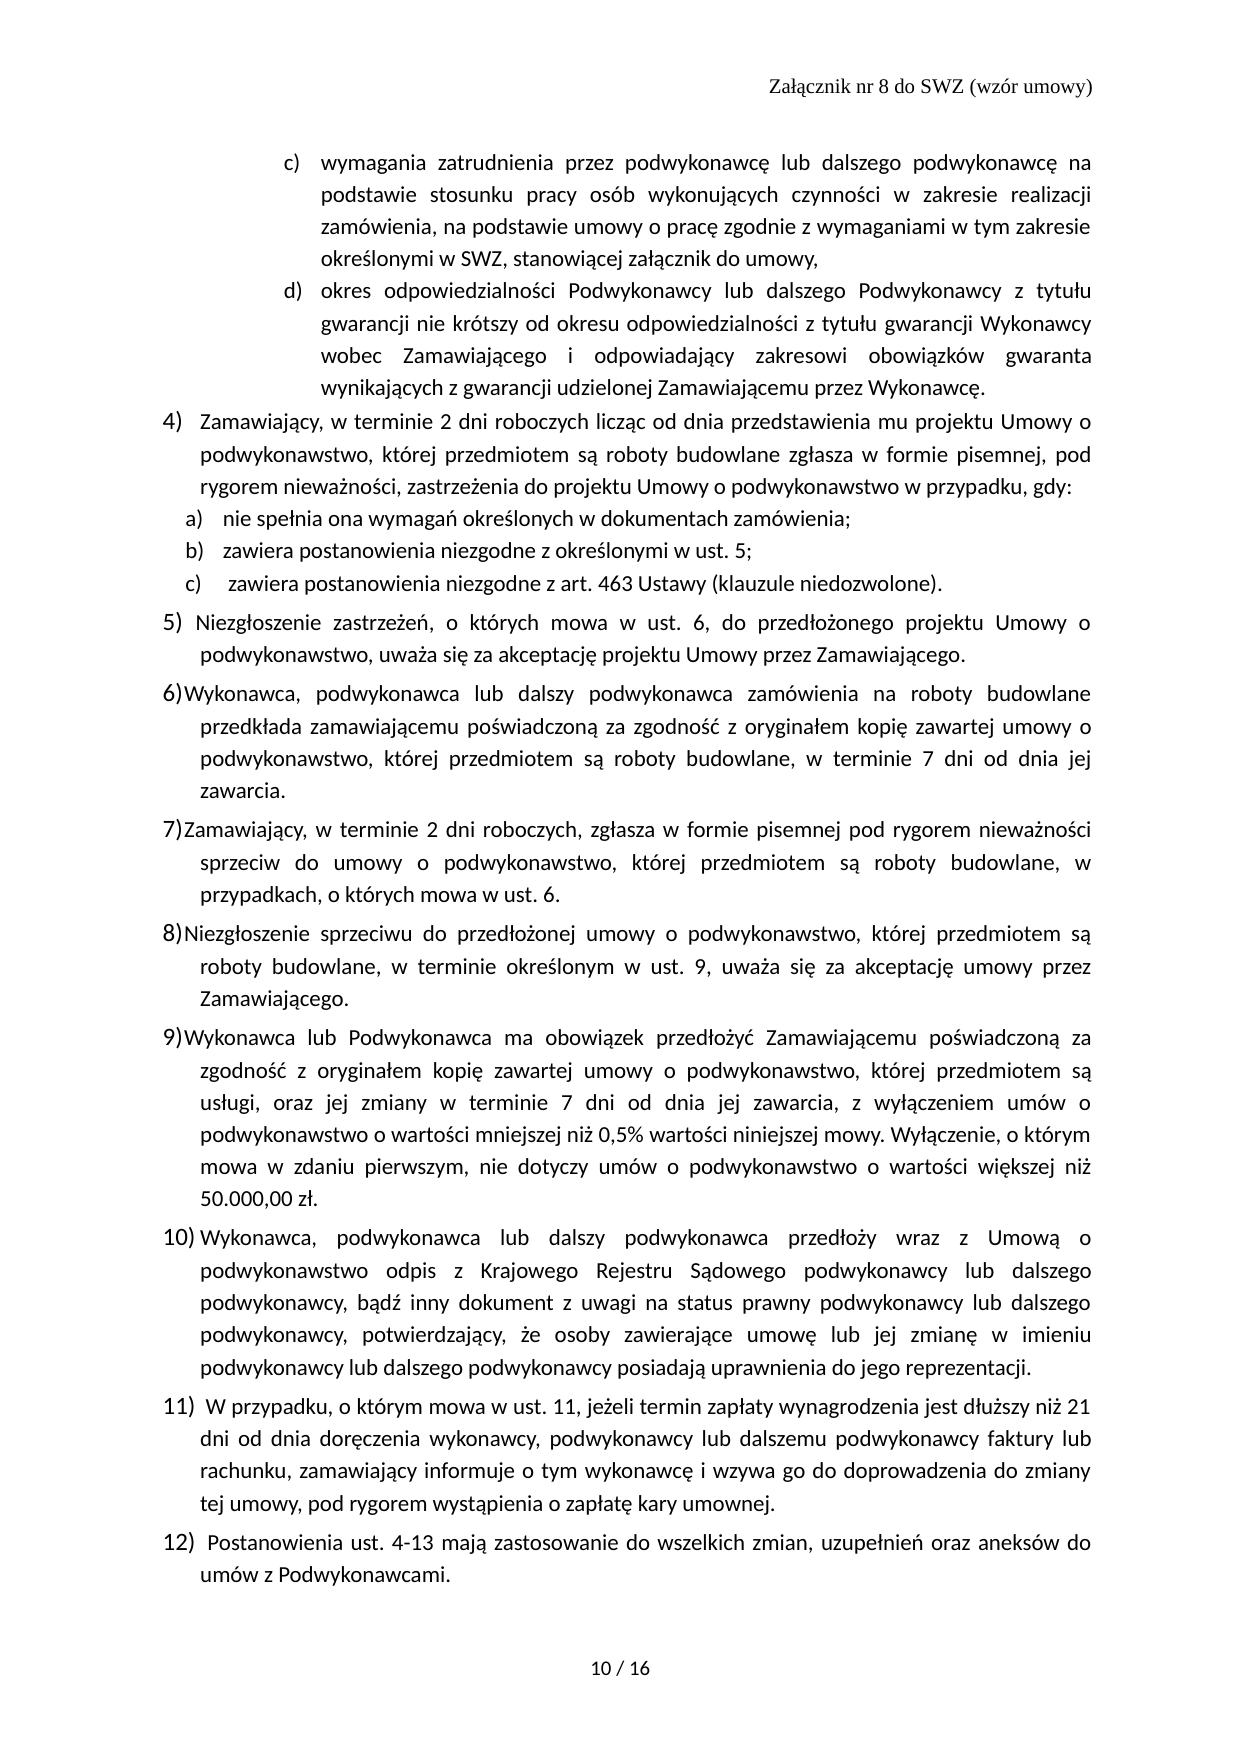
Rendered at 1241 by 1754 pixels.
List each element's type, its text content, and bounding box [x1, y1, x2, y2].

list wymagania zatrudnienia przez podwykonawcę lub dalszego podwykonawcę na podstawie stosunku pracy osób wykonujących czynności w zakresie realizacji zamówienia, na podstawie umowy o pracę zgodnie z wymaganiami w tym zakresie określonymi w SWZ, stanowiącej załącznik do umowy, [283, 148, 1093, 272]
list Wykonawca, podwykonawca lub dalszy podwykonawca przedłoży wraz z Umową o podwykonawstwo odpis z Krajowego Rejestru Sądowego podwykonawcy lub dalszego podwykonawcy, bądź inny dokument z uwagi na status prawny podwykonawcy lub dalszego podwykonawcy, potwierdzający, że osoby zawierające umowę lub jej zmianę w imieniu podwykonawcy lub dalszego podwykonawcy posiadają uprawnienia do jego reprezentacji. [162, 1222, 1093, 1381]
list Zamawiający, w terminie 2 dni roboczych, zgłasza w formie pisemnej pod rygorem nieważności sprzeciw do umowy o podwykonawstwo, której przedmiotem są roboty budowlane, w przypadkach, o których mowa w ust. 6. [162, 813, 1093, 908]
list Niezgłoszenie sprzeciwu do przedłożonej umowy o podwykonawstwo, której przedmiotem są roboty budowlane, w terminie określonym w ust. 9, uważa się za akceptację umowy przez Zamawiającego. [162, 917, 1093, 1012]
list zawiera postanowienia niezgodne z art. 463 Ustawy (klauzule niedozwolone). [185, 569, 1093, 597]
list okres odpowiedzialności Podwykonawcy lub dalszego Podwykonawcy z tytułu gwarancji nie krótszy od okresu odpowiedzialności z tytułu gwarancji Wykonawcy wobec Zamawiającego i odpowiadający zakresowi obowiązków gwaranta wynikających z gwarancji udzielonej Zamawiającemu przez Wykonawcę. [283, 277, 1093, 401]
list W przypadku, o którym mowa w ust. 11, jeżeli termin zapłaty wynagrodzenia jest dłuższy niż 21 dni od dnia doręczenia wykonawcy, podwykonawcy lub dalszemu podwykonawcy faktury lub rachunku, zamawiający informuje o tym wykonawcę i wzywa go do doprowadzenia do zmiany tej umowy, pod rygorem wystąpienia o zapłatę kary umownej. [162, 1390, 1093, 1517]
list zawiera postanowienia niezgodne z określonymi w ust. 5; [185, 537, 1093, 564]
list Postanowienia ust. 4-13 mają zastosowanie do wszelkich zmian, uzupełnień oraz aneksów do umów z Podwykonawcami. [162, 1526, 1093, 1588]
list Niezgłoszenie zastrzeżeń, o których mowa w ust. 6, do przedłożonego projektu Umowy o podwykonawstwo, uważa się za akceptację projektu Umowy przez Zamawiającego. [162, 606, 1093, 668]
list Zamawiający, w terminie 2 dni roboczych licząc od dnia przedstawienia mu projektu Umowy o podwykonawstwo, której przedmiotem są roboty budowlane zgłasza w formie pisemnej, pod rygorem nieważności, zastrzeżenia do projektu Umowy o podwykonawstwo w przypadku, gdy: [162, 405, 1093, 500]
list Wykonawca lub Podwykonawca ma obowiązek przedłożyć Zamawiającemu poświadczoną za zgodność z oryginałem kopię zawartej umowy o podwykonawstwo, której przedmiotem są usługi, oraz jej zmiany w terminie 7 dni od dnia jej zawarcia, z wyłączeniem umów o podwykonawstwo o wartości mniejszej niż 0,5% wartości niniejszej mowy. Wyłączenie, o którym mowa w zdaniu pierwszym, nie dotyczy umów o podwykonawstwo o wartości większej niż 50.000,00 zł. [162, 1021, 1093, 1213]
list Wykonawca, podwykonawca lub dalszy podwykonawca zamówienia na roboty budowlane przedkłada zamawiającemu poświadczoną za zgodność z oryginałem kopię zawartej umowy o podwykonawstwo, której przedmiotem są roboty budowlane, w terminie 7 dni od dnia jej zawarcia. [162, 677, 1093, 804]
list nie spełnia ona wymagań określonych w dokumentach zamówienia; [185, 504, 1093, 532]
